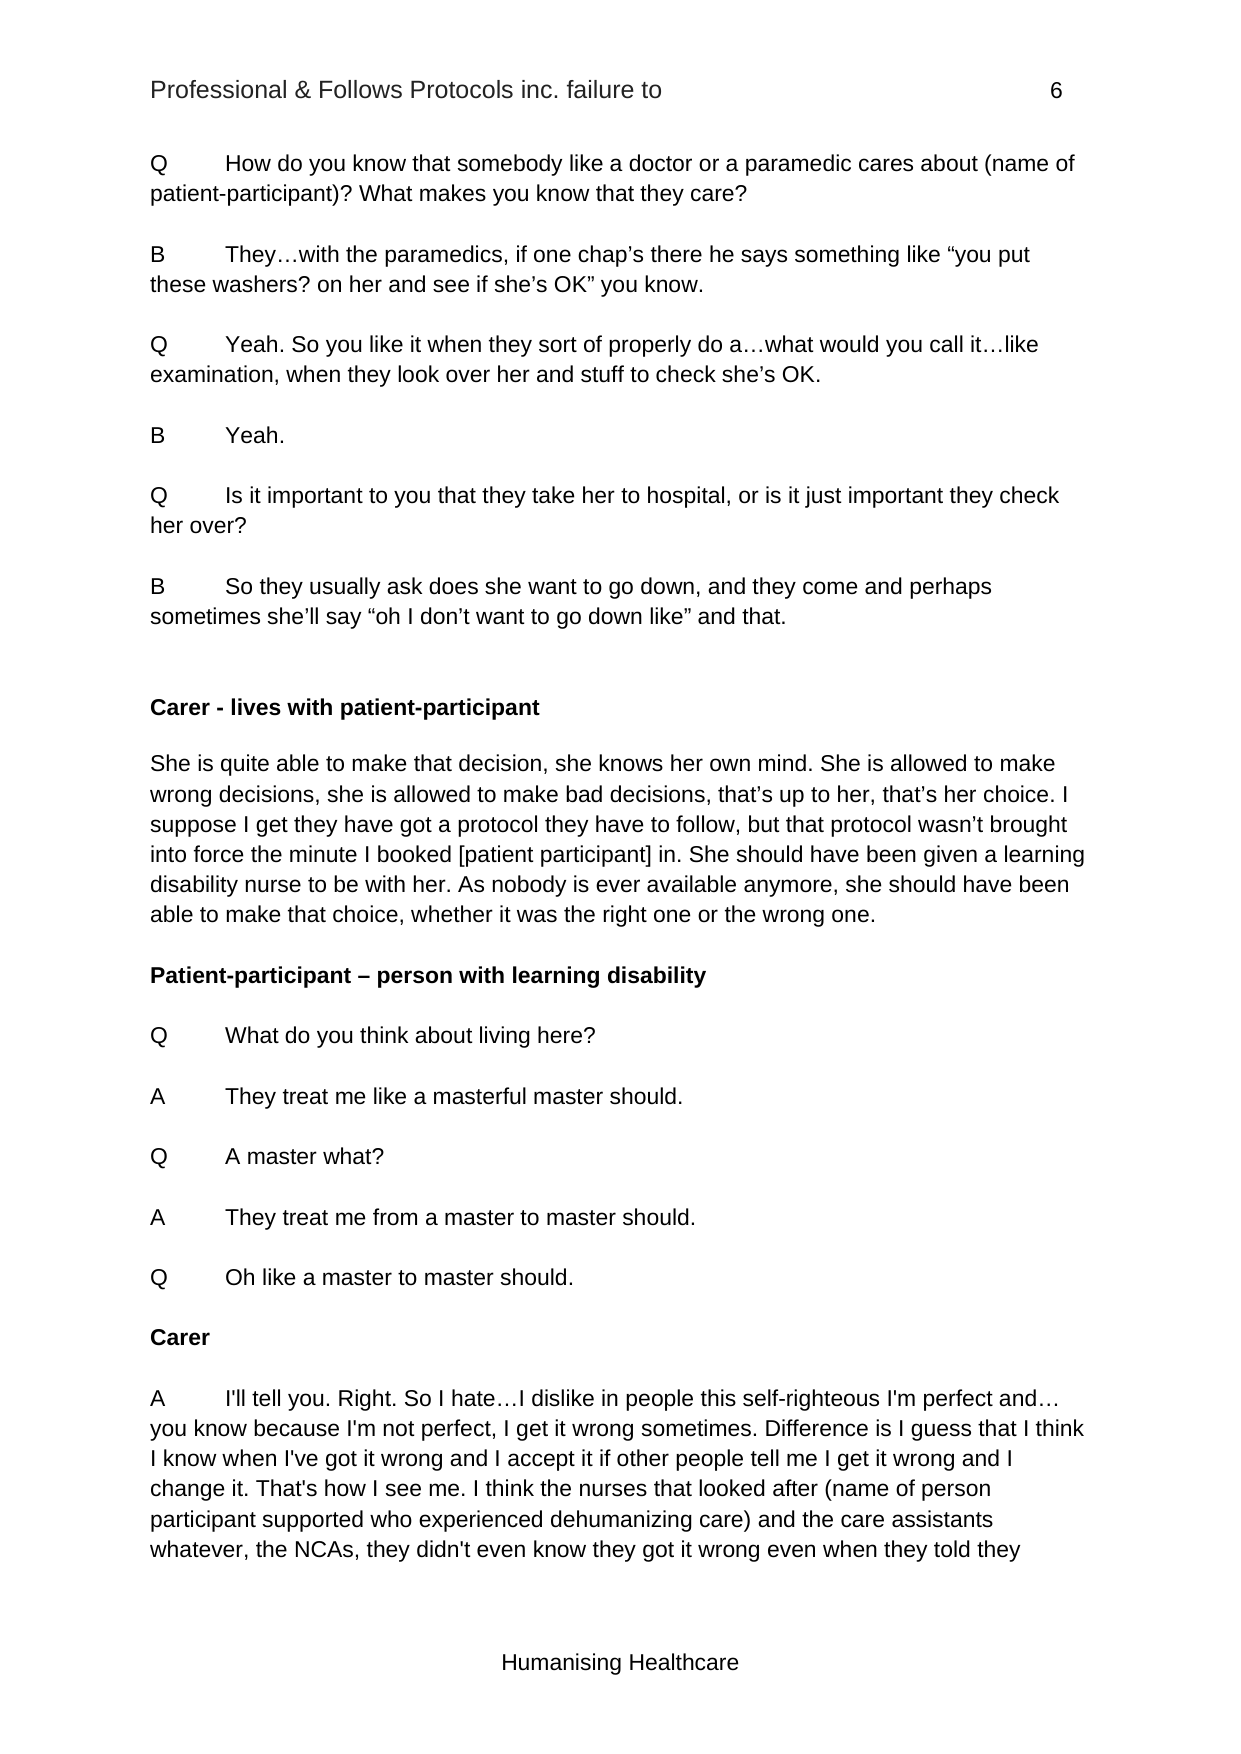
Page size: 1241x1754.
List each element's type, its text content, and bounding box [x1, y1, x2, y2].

text Q Yeah. So you like it when they sort of properly do a…what would you call it…like examination, when they look over her and stuff to check she’s OK. [150, 331, 1090, 388]
text Q Oh like a master to master should. [150, 1264, 1090, 1290]
text Carer - lives with patient-participant [150, 694, 1090, 720]
text Q A master what? [150, 1143, 1090, 1169]
text A They treat me like a masterful master should. [150, 1083, 1090, 1109]
text Q How do you know that somebody like a doctor or a paramedic cares about (name of patient-participant)? What makes you know that they care? [150, 150, 1090, 207]
text Q What do you think about living here? [150, 1022, 1090, 1048]
text She is quite able to make that decision, she knows her own mind. She is allowed to make wrong decisions, she is allowed to make bad decisions, that’s up to her, that’s her choice. I suppose I get they have got a protocol they have to follow, but that protocol wasn’t brought into force the minute I booked [patient participant] in. She should have been given a learning disability nurse to be with her. As nobody is ever available anymore, she should have been able to make that choice, whether it was the right one or the wrong one. [150, 750, 1090, 928]
text B Yeah. [150, 422, 1090, 448]
text A They treat me from a master to master should. [150, 1203, 1090, 1230]
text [150, 1385, 1090, 1562]
text Carer [150, 1324, 1090, 1351]
text B They…with the paramedics, if one chap’s there he says something like “you put these washers? on her and see if she’s OK” you know. [150, 241, 1090, 297]
text Q Is it important to you that they take her to hospital, or is it just important they check her over? [150, 482, 1090, 539]
text Patient-participant – person with learning disability [150, 962, 1090, 988]
text B So they usually ask does she want to go down, and they come and perhaps sometimes she’ll say “oh I don’t want to go down like” and that. [150, 573, 1090, 629]
